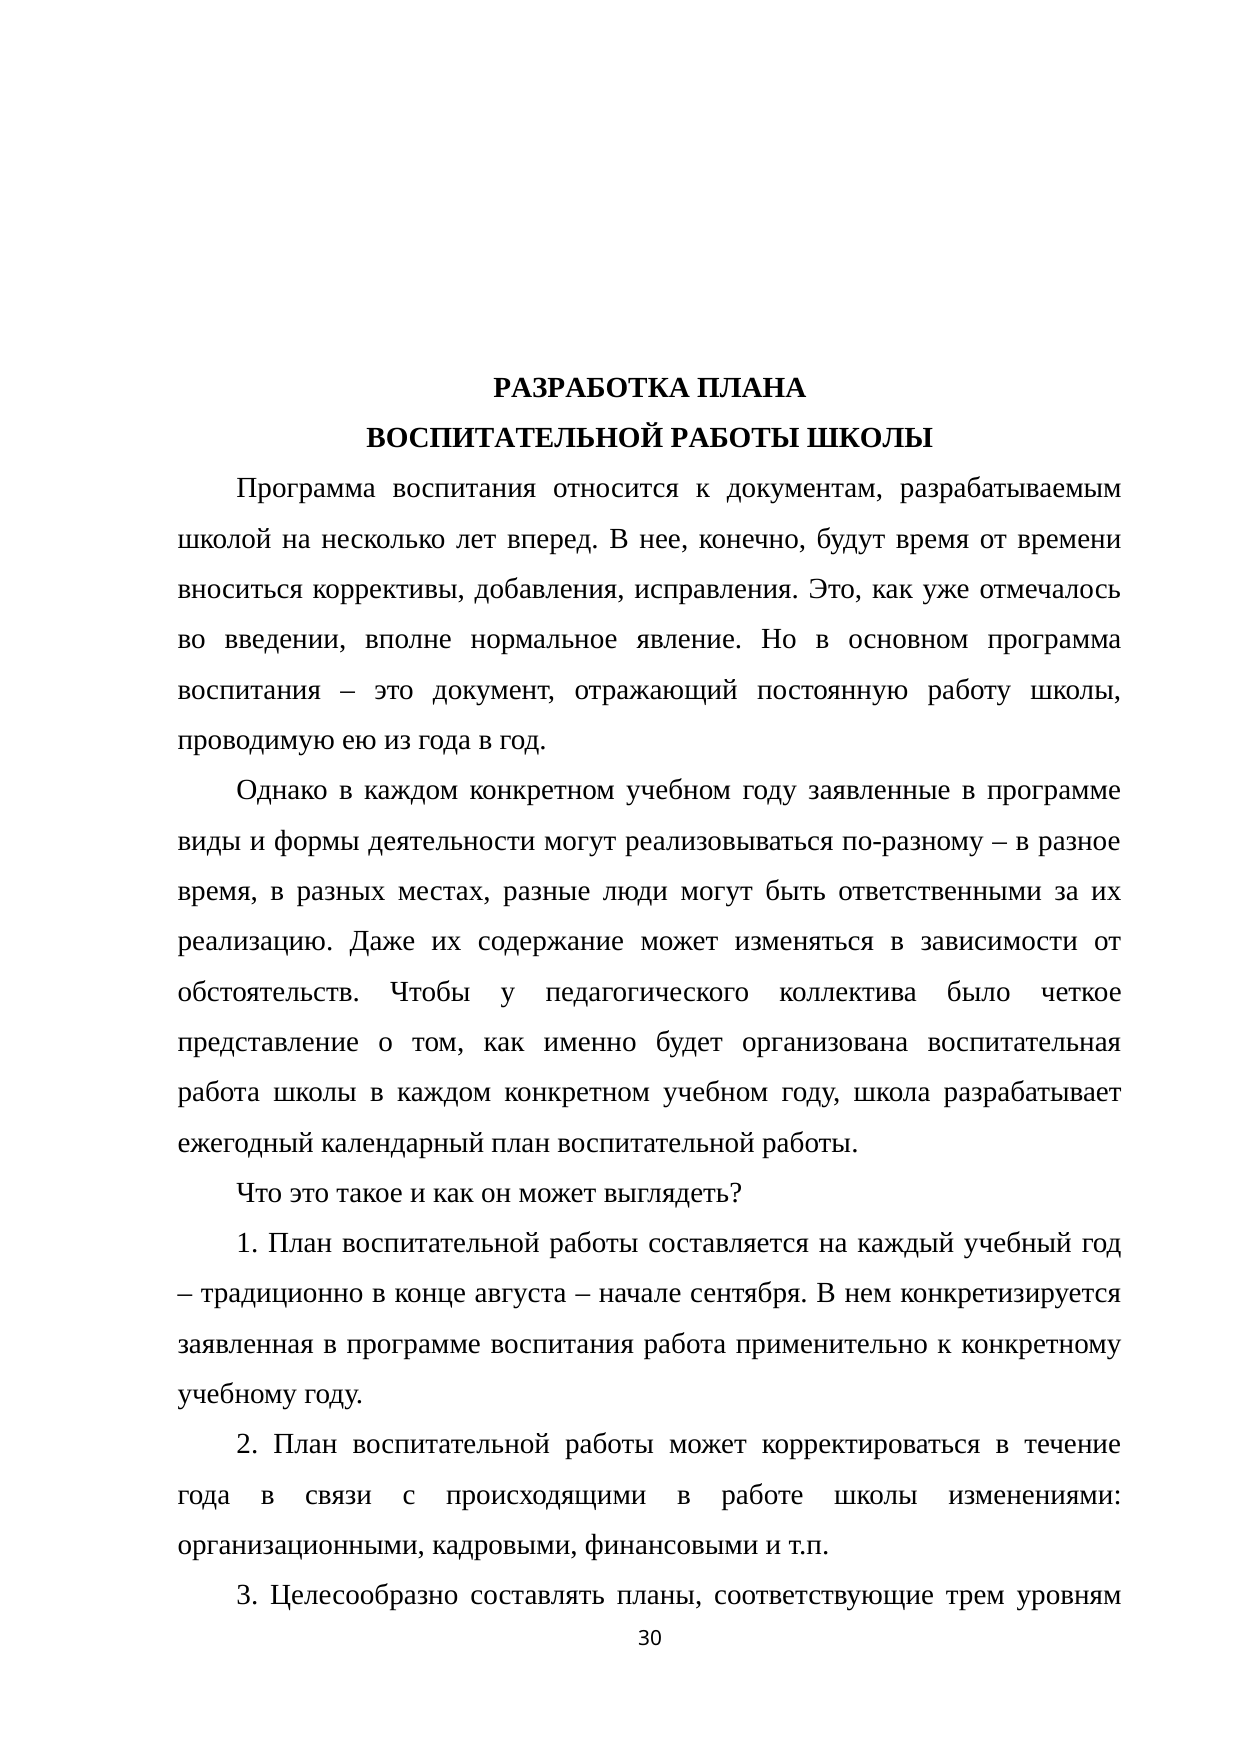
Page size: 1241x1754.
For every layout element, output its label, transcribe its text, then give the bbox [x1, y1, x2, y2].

list Программа воспитания относится к документам, разрабатываемым школой на несколько лет вперед. В нее, конечно, будут время от времени вноситься коррективы, добавления, исправления. Это, как уже отмечалось во введении, вполне нормальное явление. Но в основном программа воспитания – это документ, отражающий постоянную работу школы, проводимую ею из года в год. [177, 471, 1122, 756]
list Что это такое и как он может выглядеть? [177, 1175, 1122, 1208]
list 1. План воспитательной работы составляется на каждый учебный год – традиционно в конце августа – начале сентября. В нем конкретизируется заявленная в программе воспитания работа применительно к конкретному учебному году. [177, 1225, 1122, 1410]
list 2. План воспитательной работы может корректироваться в течение года в связи с происходящими в работе школы изменениями: организационными, кадровыми, финансовыми и т.п. [177, 1427, 1122, 1561]
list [177, 1577, 1122, 1611]
text РАЗРАБОТКА ПланА [177, 370, 1122, 403]
list Однако в каждом конкретном учебном году заявленные в программе виды и формы деятельности могут реализовываться по-разному – в разное время, в разных местах, разные люди могут быть ответственными за их реализацию. Даже их содержание может изменяться в зависимости от обстоятельств. Чтобы у педагогического коллектива было четкое представление о том, как именно будет организована воспитательная работа школы в каждом конкретном учебном году, школа разрабатывает ежегодный календарный план воспитательной работы. [177, 772, 1122, 1158]
text воспитательной работы ШКОЛЫ [177, 420, 1122, 454]
